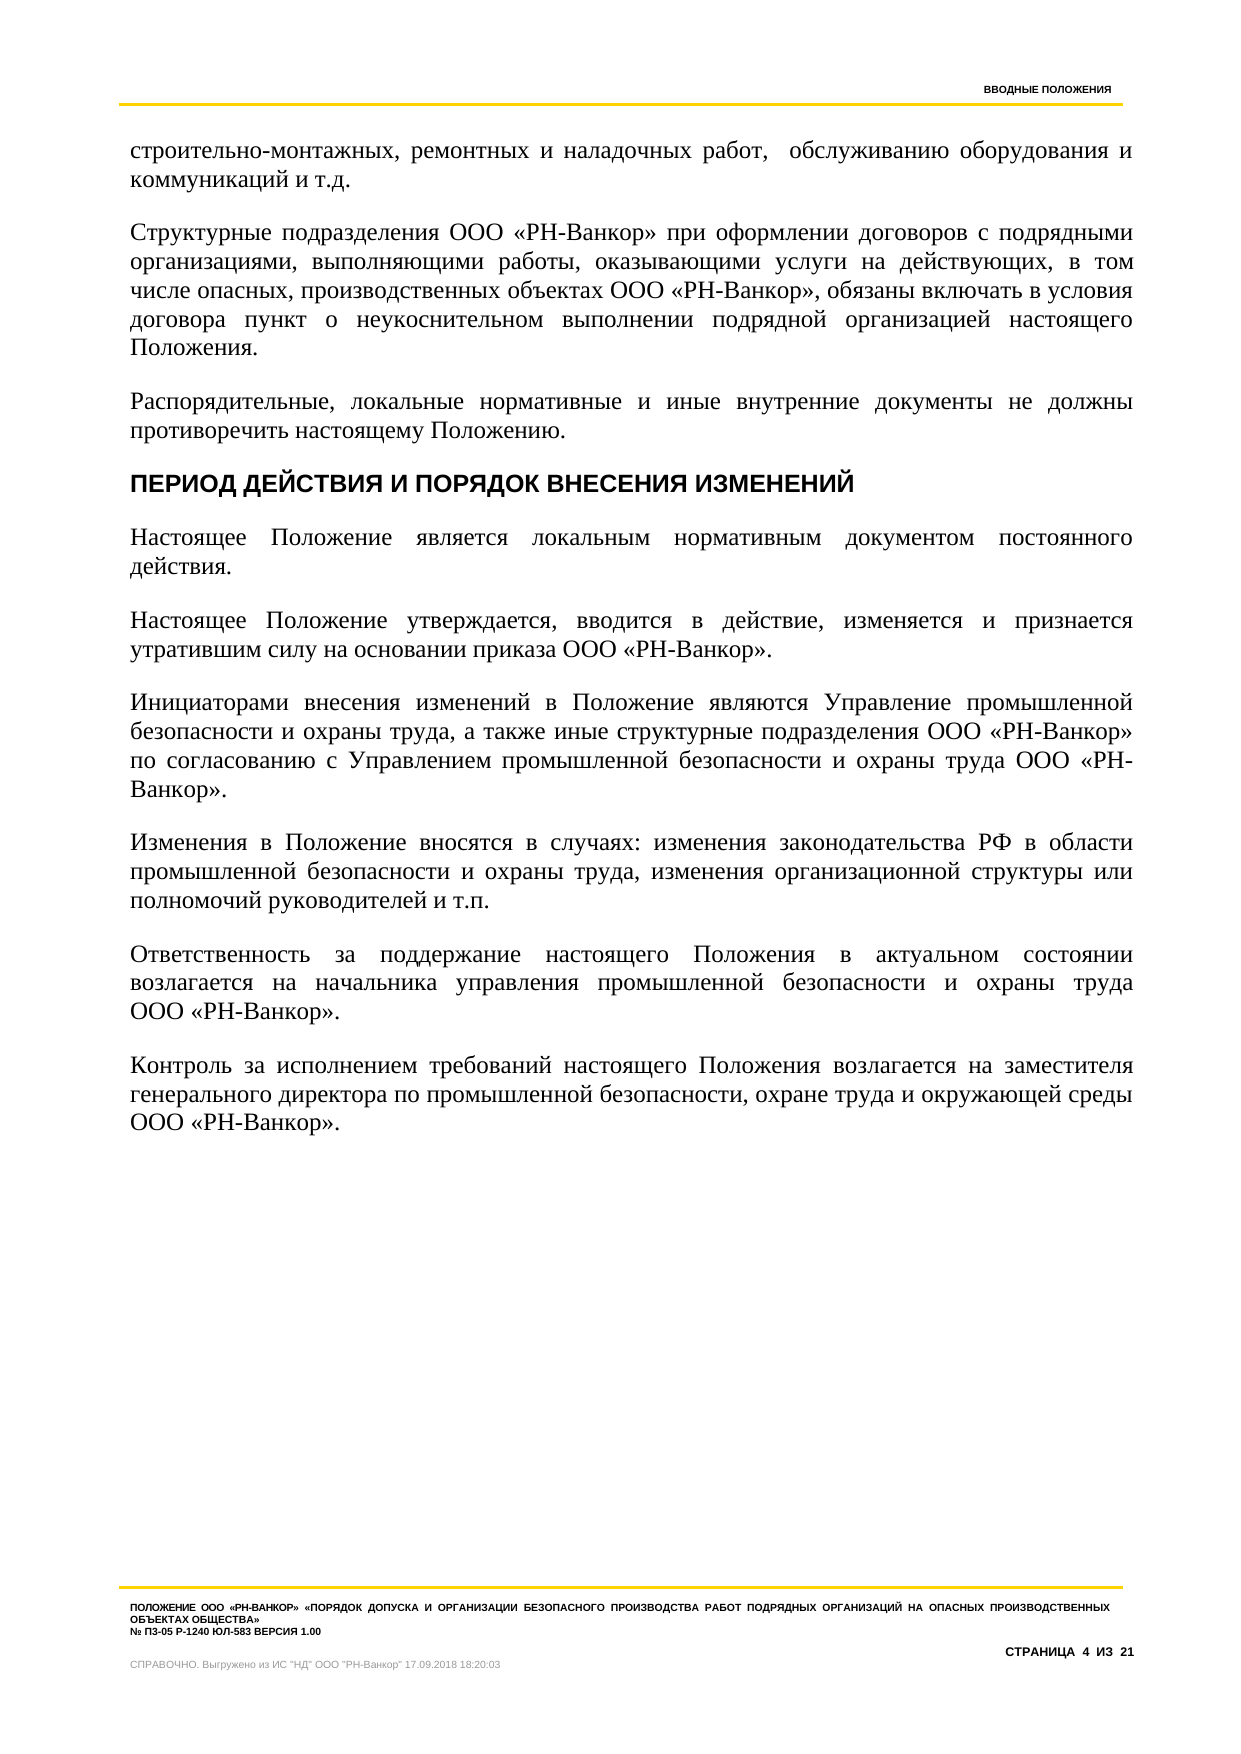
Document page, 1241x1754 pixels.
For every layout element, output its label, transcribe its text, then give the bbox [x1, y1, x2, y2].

text Изменения в Положение вносятся в случаях: изменения законодательства РФ в области промышленной безопасности и охраны труда, изменения организационной структуры или полномочий руководителей и т.п. [130, 827, 1134, 914]
text Ответственность за поддержание настоящего Положения в актуальном состоянии возлагается на начальника управления промышленной безопасности и охраны труда ООО «РН-Ванкор». [130, 939, 1134, 1025]
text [130, 135, 1134, 192]
text Инициаторами внесения изменений в Положение являются Управление промышленной безопасности и охраны труда, а также иные структурные подразделения ООО «РН-Ванкор» по согласованию с Управлением промышленной безопасности и охраны труда ООО «РН-Ванкор». [130, 687, 1134, 802]
subtitle Период действия и порядок внесения изменений [130, 469, 1134, 497]
text Структурные подразделения ООО «РН-Ванкор» при оформлении договоров с подрядными организациями, выполняющими работы, оказывающими услуги на действующих, в том числе опасных, производственных объектах ООО «РН-Ванкор», обязаны включать в условия договора пункт о неукоснительном выполнении подрядной организацией настоящего Положения. [130, 217, 1134, 361]
text Настоящее Положение утверждается, вводится в действие, изменяется и признается утратившим силу на основании приказа ООО «РН-Ванкор». [130, 605, 1134, 662]
text Настоящее Положение является локальным нормативным документом постоянного действия. [130, 522, 1134, 580]
text Контроль за исполнением требований настоящего Положения возлагается на заместителя генерального директора по промышленной безопасности, охране труда и окружающей среды ООО «РН-Ванкор». [130, 1050, 1134, 1136]
text Распорядительные, локальные нормативные и иные внутренние документы не должны противоречить настоящему Положению. [130, 386, 1134, 444]
